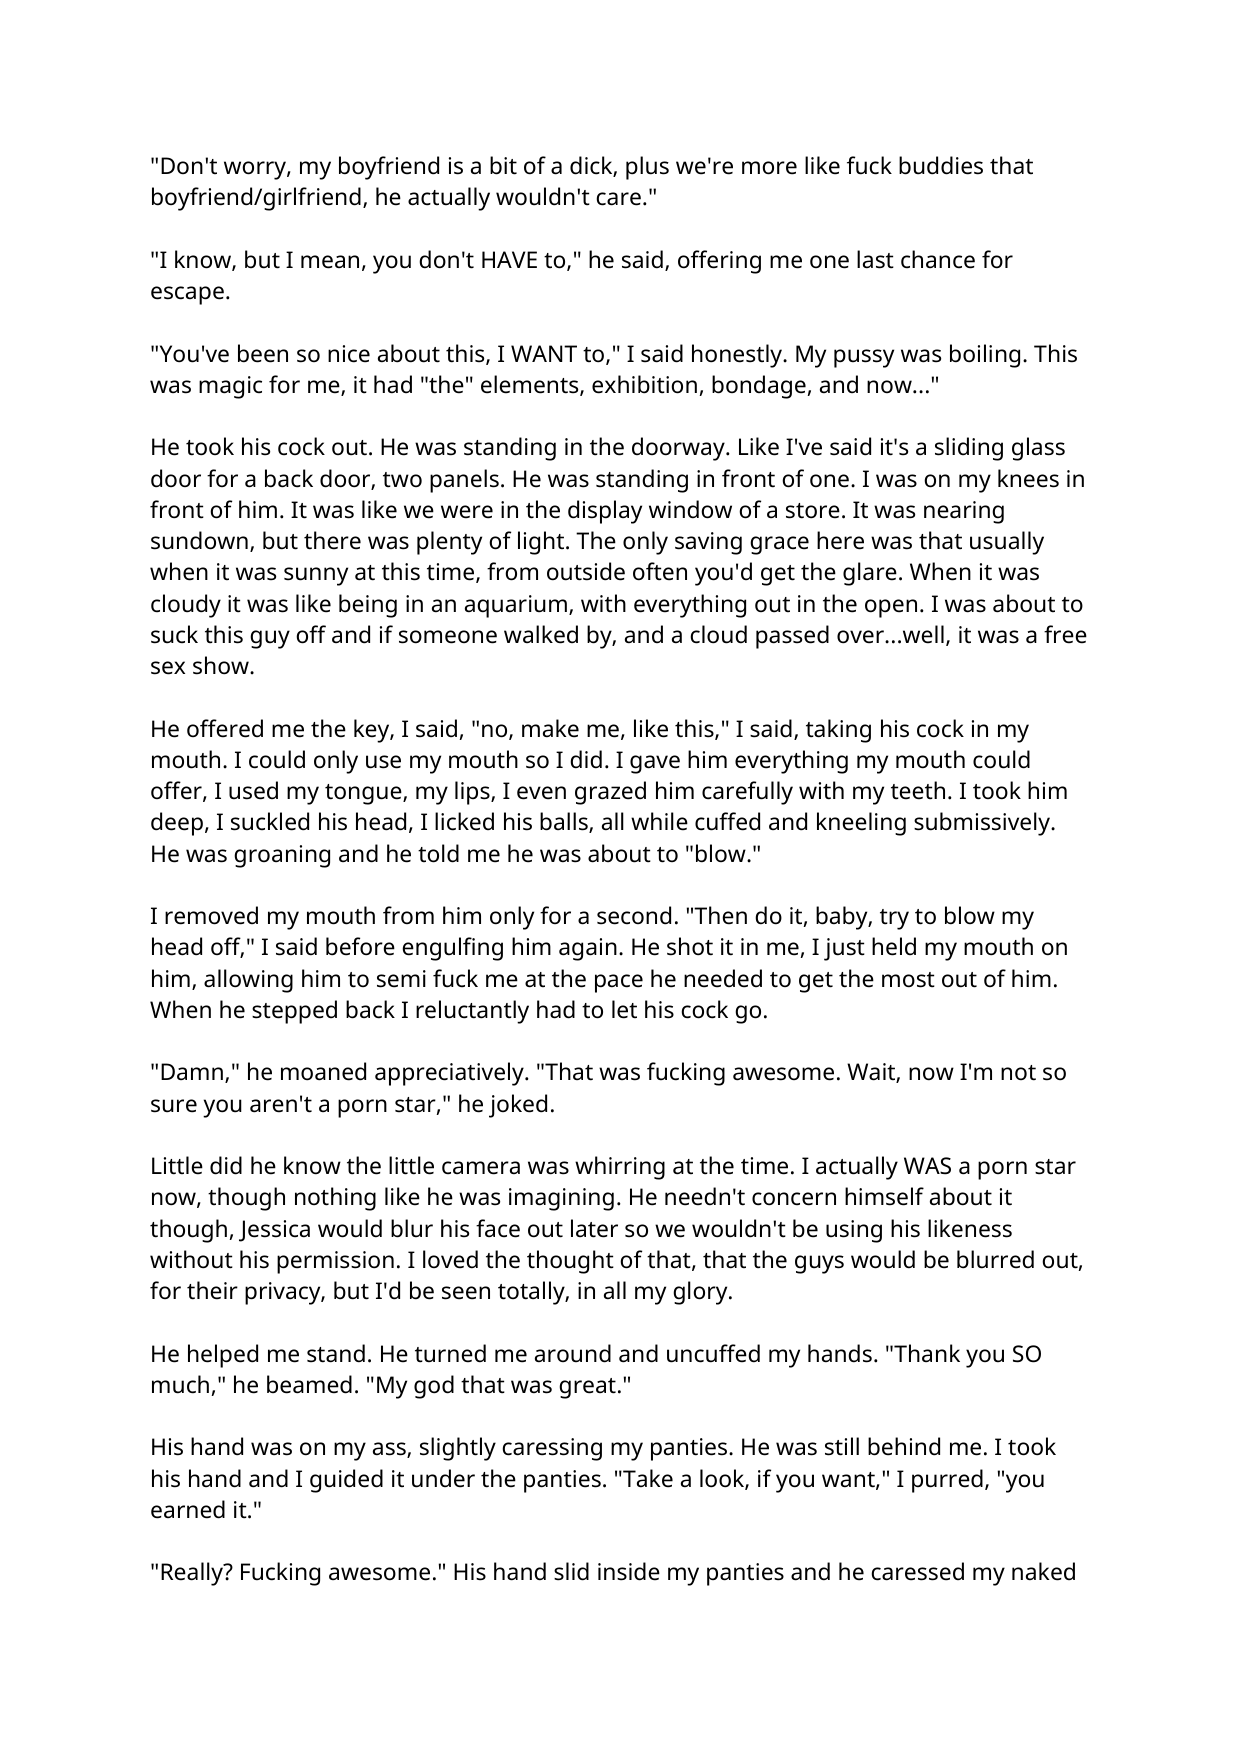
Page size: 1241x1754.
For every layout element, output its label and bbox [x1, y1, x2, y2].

text [150, 150, 1090, 1587]
